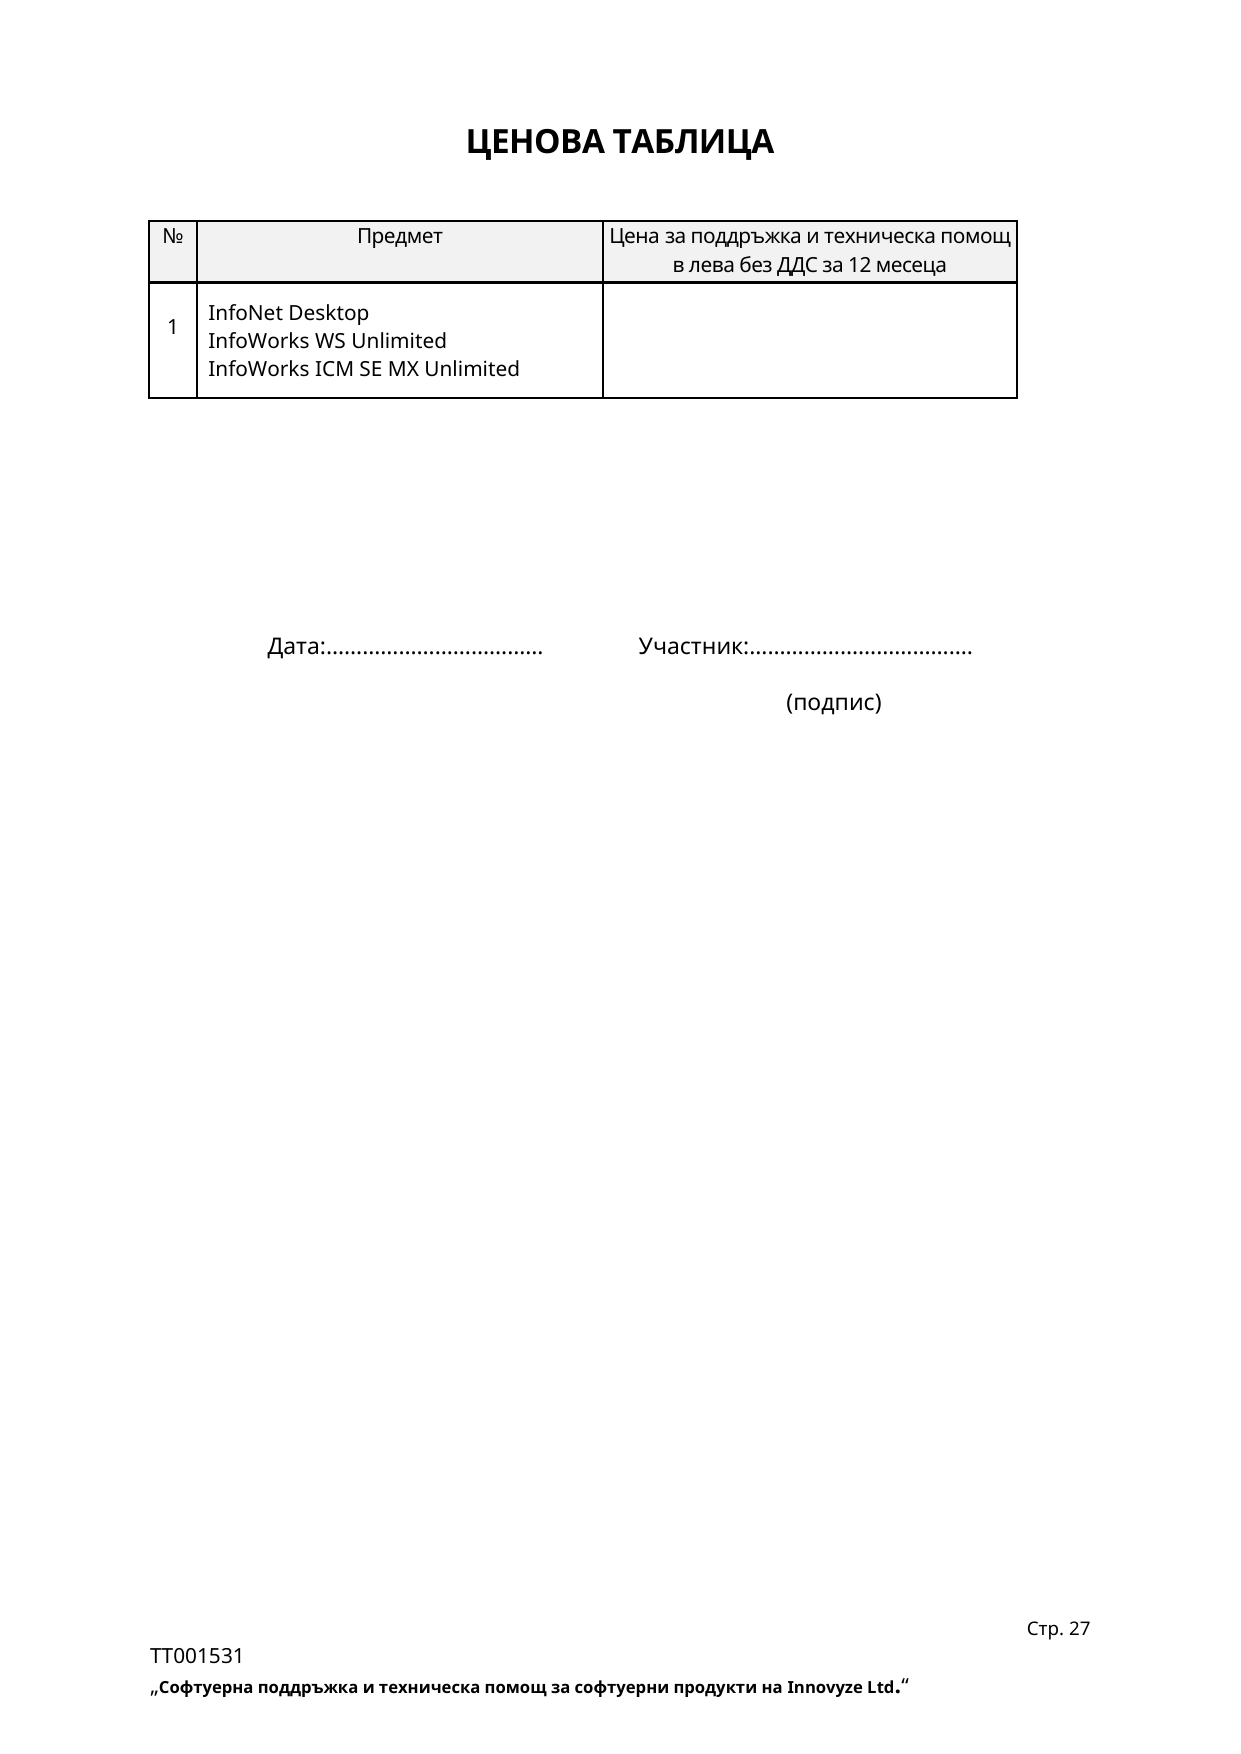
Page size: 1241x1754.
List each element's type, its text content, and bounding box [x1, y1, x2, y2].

table_cell 1 [150, 284, 196, 397]
table_header Предмет [198, 222, 602, 281]
table_header № [150, 222, 196, 281]
text ЦЕНОВА ТАБЛИЦА [150, 118, 1090, 163]
text (подпис) [150, 686, 1090, 718]
table_cell [604, 284, 1016, 397]
table_cell InfoNet Desktop InfoWorks WS Unlimited InfoWorks ICM SE MX Unlimited [198, 284, 602, 397]
text Дата:……………………………… Участник:………………………………. [150, 629, 1090, 661]
table_header Цена за поддръжка и техническа помощ в лева без ДДС за 12 месеца [604, 222, 1016, 281]
